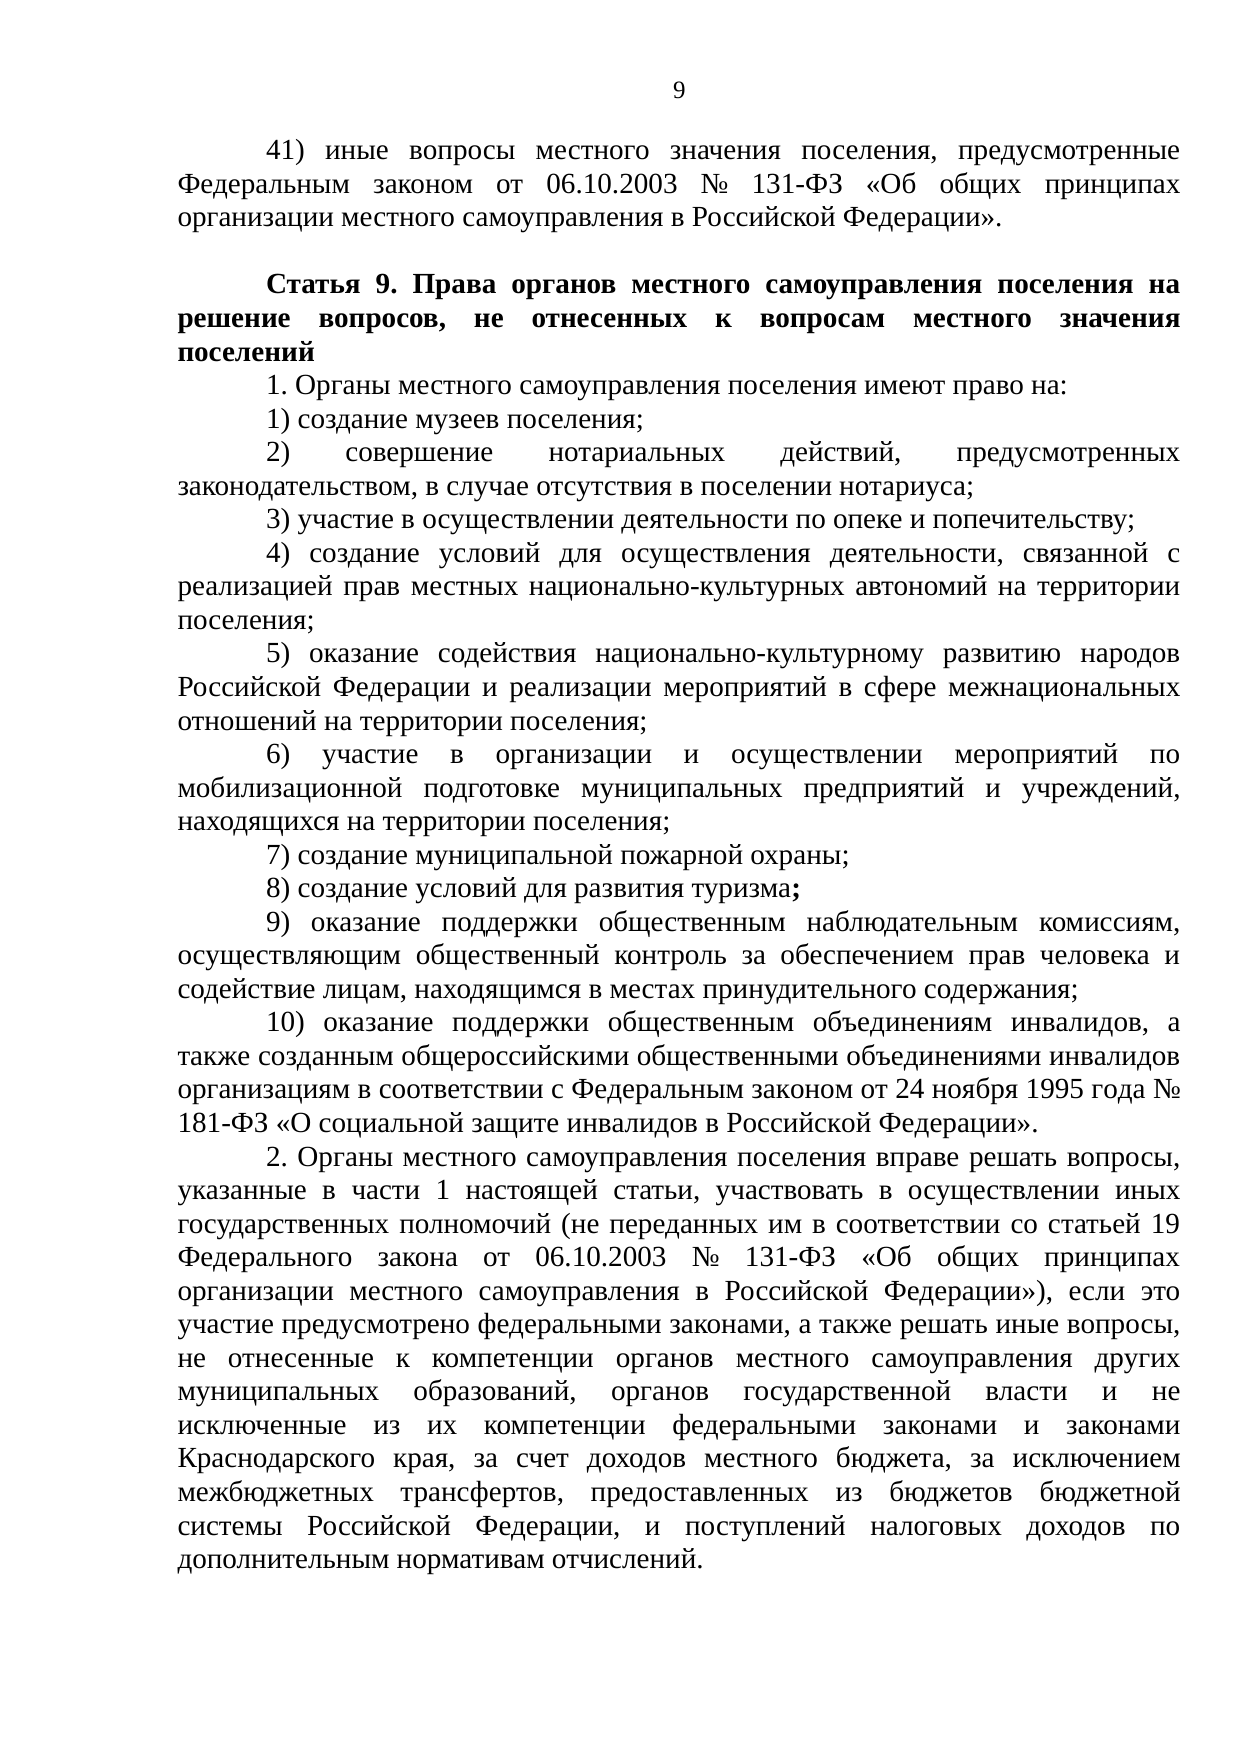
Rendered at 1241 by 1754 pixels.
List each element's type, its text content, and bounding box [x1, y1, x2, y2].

text 2) совершение нотариальных действий, предусмотренных законодательством, в случае отсутствия в поселении нотариуса; [177, 434, 1181, 501]
text 4) создание условий для осуществления деятельности, связанной с реализацией прав местных национально-культурных автономий на территории поселения; [177, 535, 1181, 636]
text 10) оказание поддержки общественным объединениям инвалидов, а также созданным общероссийскими общественными объединениями инвалидов организациям в соответствии с Федеральным законом от 24 ноября 1995 года № 181-ФЗ «О социальной защите инвалидов в Российской Федерации». [177, 1004, 1181, 1139]
text Статья 9. Права органов местного самоуправления поселения на решение вопросов, не отнесенных к вопросам местного значения поселений [177, 267, 1181, 367]
text 1. Органы местного самоуправления поселения имеют право на: [177, 367, 1181, 401]
text 41) иные вопросы местного значения поселения, предусмотренные Федеральным законом от 06.10.2003 № 131-ФЗ «Об общих принципах организации местного самоуправления в Российской Федерации». [177, 132, 1181, 233]
text 6) участие в организации и осуществлении мероприятий по мобилизационной подготовке муниципальных предприятий и учреждений, находящихся на территории поселения; [177, 736, 1181, 837]
text 9) оказание поддержки общественным наблюдательным комиссиям, осуществляющим общественный контроль за обеспечением прав человека и содействие лицам, находящимся в местах принудительного содержания; [177, 904, 1181, 1004]
text 5) оказание содействия национально-культурному развитию народов Российской Федерации и реализации мероприятий в сфере межнациональных отношений на территории поселения; [177, 636, 1181, 736]
text 7) создание муниципальной пожарной охраны; [177, 837, 1181, 870]
text 1) создание музеев поселения; [177, 401, 1181, 434]
text 3) участие в осуществлении деятельности по опеке и попечительству; [177, 501, 1181, 535]
text 8) создание условий для развития туризма; [177, 870, 1181, 904]
text 2. Органы местного самоуправления поселения вправе решать вопросы, указанные в части 1 настоящей статьи, участвовать в осуществлении иных государственных полномочий (не переданных им в соответствии со статьей 19 Федерального закона от 06.10.2003 № 131-ФЗ «Об общих принципах организации местного самоуправления в Российской Федерации»), если это участие предусмотрено федеральными законами, а также решать иные вопросы, не отнесенные к компетенции органов местного самоуправления других муниципальных образований, органов государственной власти и не исключенные из их компетенции федеральными законами и законами Краснодарского края, за счет доходов местного бюджета, за исключением межбюджетных трансфертов, предоставленных из бюджетов бюджетной системы Российской Федерации, и поступлений налоговых доходов по дополнительным нормативам отчислений. [177, 1139, 1181, 1575]
